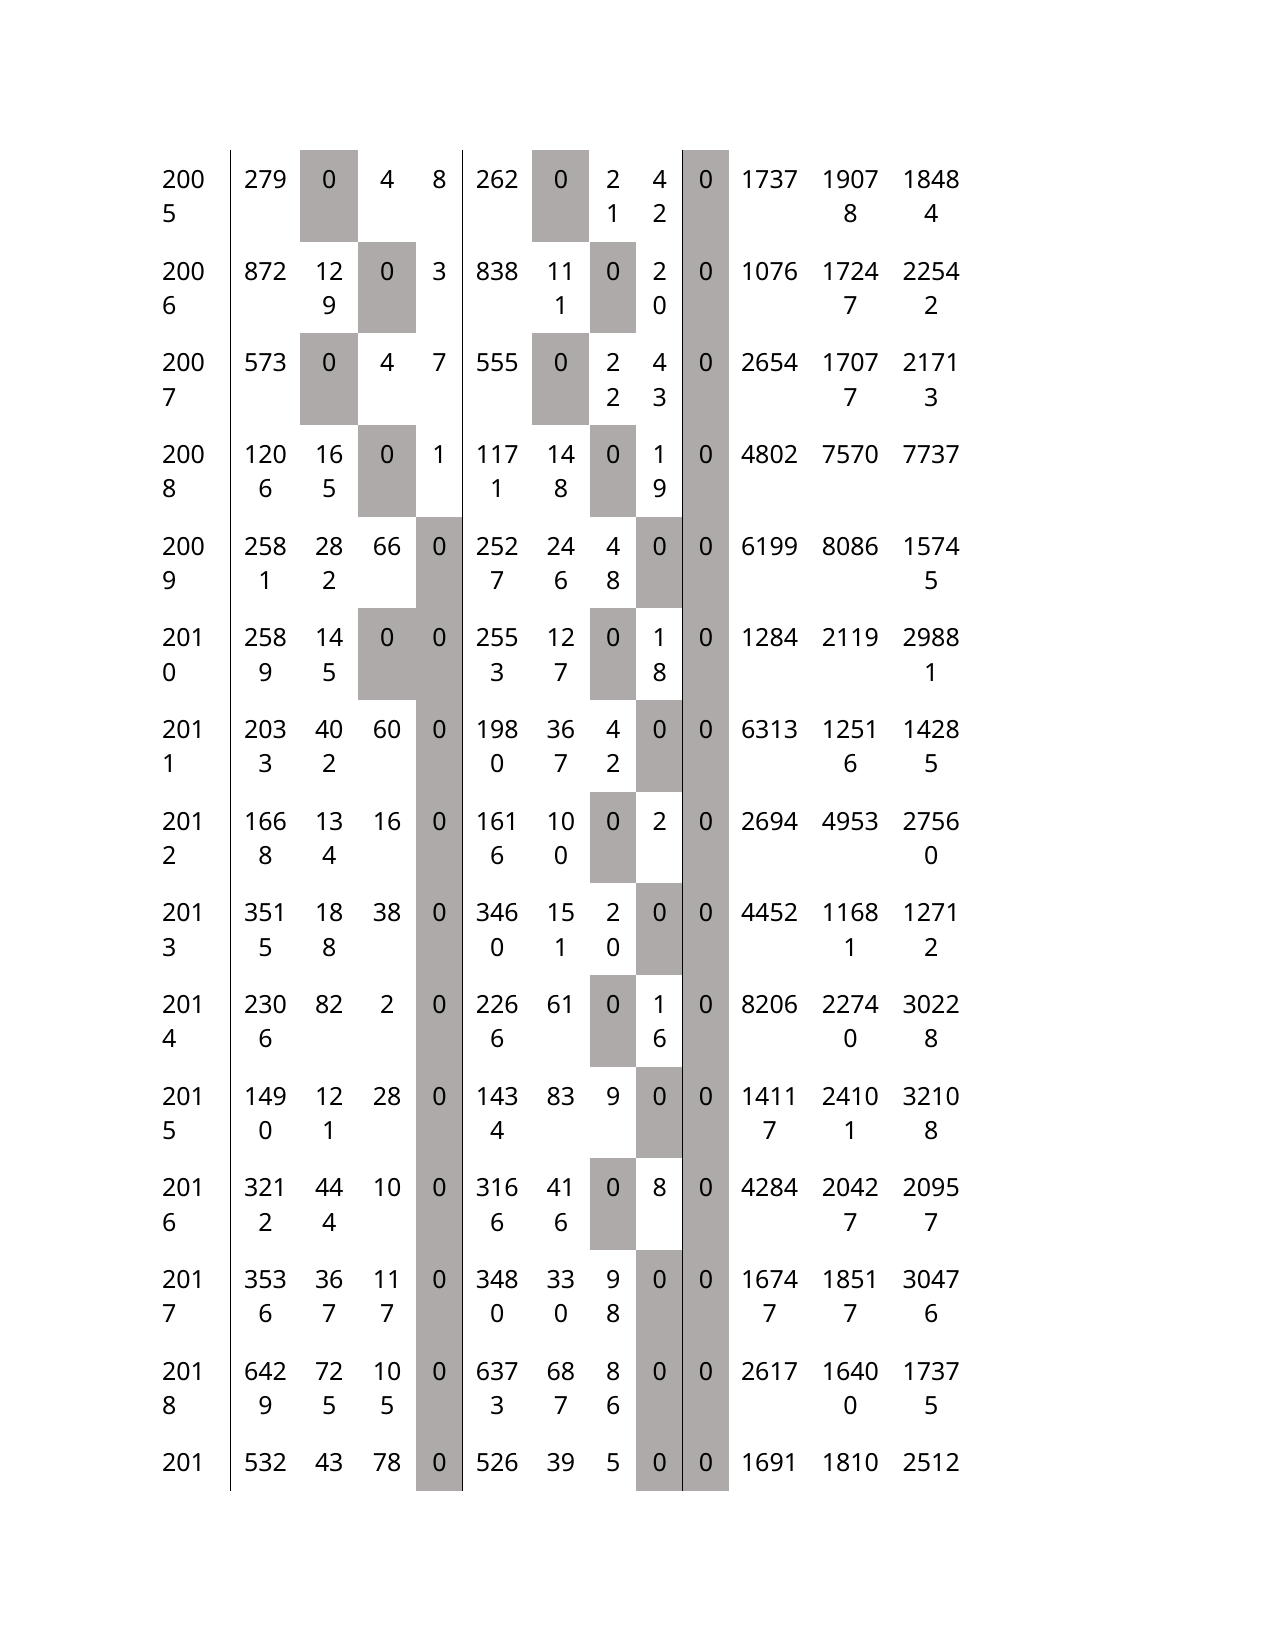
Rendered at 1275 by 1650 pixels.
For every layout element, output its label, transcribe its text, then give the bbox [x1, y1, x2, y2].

table_cell 0 [532, 150, 589, 242]
table_cell 14117 [729, 1067, 810, 1158]
table_cell 30476 [891, 1250, 972, 1342]
table_cell 30228 [891, 975, 972, 1067]
table_cell 399 [532, 1433, 589, 1491]
table_cell 0 [416, 1250, 462, 1342]
table_cell 2654 [729, 333, 810, 425]
table_cell 165 [300, 425, 358, 517]
table_cell 148 [532, 425, 589, 517]
table_cell 134 [300, 792, 358, 883]
table_cell 838 [463, 242, 532, 333]
table_cell 2012 [150, 792, 230, 883]
table_cell 8 [636, 1158, 682, 1250]
table_cell 2 [636, 792, 682, 883]
table_cell 60 [358, 700, 416, 792]
table_cell 48 [590, 517, 636, 608]
table_cell 6373 [463, 1342, 532, 1433]
table_cell 444 [300, 1158, 358, 1250]
table_cell 12712 [891, 883, 972, 975]
table_cell 0 [636, 1342, 682, 1433]
table_cell 2010 [150, 608, 230, 700]
table_cell 0 [683, 700, 729, 792]
table_cell 9 [590, 1067, 636, 1158]
table_cell 16400 [810, 1342, 891, 1433]
table_cell 0 [416, 883, 462, 975]
table_cell 0 [683, 1250, 729, 1342]
table_cell 0 [416, 1158, 462, 1250]
table_cell 0 [683, 242, 729, 333]
table_cell 18102 [810, 1433, 891, 1491]
table_cell 0 [590, 792, 636, 883]
table_cell 17077 [810, 333, 891, 425]
table_cell 0 [636, 1250, 682, 1342]
table_cell 2009 [150, 517, 230, 608]
table_cell 8206 [729, 975, 810, 1067]
table_cell 8 [416, 150, 462, 242]
table_cell 1668 [231, 792, 300, 883]
table_cell 2007 [150, 333, 230, 425]
table_cell 1490 [231, 1067, 300, 1158]
table_cell 0 [416, 1433, 462, 1491]
table_cell 15745 [891, 517, 972, 608]
table_cell 3536 [231, 1250, 300, 1342]
table_cell 42 [590, 700, 636, 792]
table_cell 0 [590, 1158, 636, 1250]
table_cell 2016 [150, 1158, 230, 1250]
table_cell 66 [358, 517, 416, 608]
table_cell 6429 [231, 1342, 300, 1433]
table_cell 42 [636, 150, 682, 242]
table_cell 16747 [729, 1250, 810, 1342]
table_cell 3480 [463, 1250, 532, 1342]
table_cell 2019 [150, 1433, 230, 1491]
table_cell 25129 [891, 1433, 972, 1491]
table_cell 0 [683, 975, 729, 1067]
table_cell 262 [463, 150, 532, 242]
table_cell 145 [300, 608, 358, 700]
table_cell 121 [300, 1067, 358, 1158]
table_cell 3212 [231, 1158, 300, 1250]
table_cell 100 [532, 792, 589, 883]
table_cell 5267 [463, 1433, 532, 1491]
table_cell 27560 [891, 792, 972, 883]
table_cell 17375 [891, 1342, 972, 1433]
table_cell 0 [300, 333, 358, 425]
table_cell 4953 [810, 792, 891, 883]
table_cell 0 [416, 975, 462, 1067]
table_cell 22542 [891, 242, 972, 333]
table_cell 129 [300, 242, 358, 333]
table_cell 0 [683, 608, 729, 700]
table_cell 58 [590, 1433, 636, 1491]
table_cell 1284 [729, 608, 810, 700]
table_cell 4284 [729, 1158, 810, 1250]
table_cell 1434 [463, 1067, 532, 1158]
table_cell 0 [590, 242, 636, 333]
table_cell 1616 [463, 792, 532, 883]
table_cell 0 [590, 608, 636, 700]
table_cell 4 [358, 150, 416, 242]
table_cell 2014 [150, 975, 230, 1067]
table_cell 0 [683, 792, 729, 883]
table_cell 279 [231, 150, 300, 242]
table_cell 6313 [729, 700, 810, 792]
table_cell 1737 [729, 150, 810, 242]
table_cell 0 [300, 150, 358, 242]
table_cell 4 [358, 333, 416, 425]
table_cell 7 [416, 333, 462, 425]
table_cell 2589 [231, 608, 300, 700]
table_cell 2018 [150, 1342, 230, 1433]
table_cell 0 [590, 425, 636, 517]
table_cell 0 [636, 1433, 682, 1491]
table_cell 0 [416, 517, 462, 608]
table_cell 2527 [463, 517, 532, 608]
table_cell 83 [532, 1067, 589, 1158]
table_cell 0 [683, 1067, 729, 1158]
table_cell 330 [532, 1250, 589, 1342]
table_cell 367 [532, 700, 589, 792]
table_cell 2306 [231, 975, 300, 1067]
table_cell 188 [300, 883, 358, 975]
table_cell 24101 [810, 1067, 891, 1158]
table_cell 2015 [150, 1067, 230, 1158]
table_cell 16919 [729, 1433, 810, 1491]
table_cell 78 [358, 1433, 416, 1491]
table_cell 12516 [810, 700, 891, 792]
table_cell 111 [532, 242, 589, 333]
table_cell 555 [463, 333, 532, 425]
table_cell 2553 [463, 608, 532, 700]
table_cell 20 [590, 883, 636, 975]
table_cell 38 [358, 883, 416, 975]
table_cell 3515 [231, 883, 300, 975]
table_cell 2017 [150, 1250, 230, 1342]
table_cell 11681 [810, 883, 891, 975]
table_cell 3460 [463, 883, 532, 975]
table_cell 0 [683, 150, 729, 242]
table_cell 402 [300, 700, 358, 792]
table_cell 7570 [810, 425, 891, 517]
table_cell 4802 [729, 425, 810, 517]
table_cell 22740 [810, 975, 891, 1067]
table_cell 3166 [463, 1158, 532, 1250]
table_cell 687 [532, 1342, 589, 1433]
table_cell 0 [683, 1342, 729, 1433]
table_cell 0 [416, 700, 462, 792]
table_cell 19 [636, 425, 682, 517]
table_cell 61 [532, 975, 589, 1067]
table_cell 86 [590, 1342, 636, 1433]
table_cell 0 [636, 1067, 682, 1158]
table_cell 0 [532, 333, 589, 425]
table_cell 2 [358, 975, 416, 1067]
table_cell 367 [300, 1250, 358, 1342]
table_cell 0 [683, 333, 729, 425]
table_cell 0 [683, 1158, 729, 1250]
table_cell 0 [416, 608, 462, 700]
table_cell 0 [683, 883, 729, 975]
table_cell 2006 [150, 242, 230, 333]
table_cell 19078 [810, 150, 891, 242]
table_cell 16 [636, 975, 682, 1067]
table_cell 0 [358, 608, 416, 700]
table_cell 1076 [729, 242, 810, 333]
table_cell 438 [300, 1433, 358, 1491]
table_cell 127 [532, 608, 589, 700]
table_cell 28 [358, 1067, 416, 1158]
table_cell 0 [358, 242, 416, 333]
table_cell 0 [590, 975, 636, 1067]
table_cell 18517 [810, 1250, 891, 1342]
table_cell 43 [636, 333, 682, 425]
table_cell 416 [532, 1158, 589, 1250]
table_cell 0 [636, 517, 682, 608]
table_cell 21713 [891, 333, 972, 425]
table_cell 105 [358, 1342, 416, 1433]
table_cell 282 [300, 517, 358, 608]
table_cell 0 [416, 792, 462, 883]
table_cell 98 [590, 1250, 636, 1342]
table_cell 725 [300, 1342, 358, 1433]
table_cell 2005 [150, 150, 230, 242]
table_cell 32108 [891, 1067, 972, 1158]
table_cell 5325 [231, 1433, 300, 1491]
table_cell 82 [300, 975, 358, 1067]
table_cell 20427 [810, 1158, 891, 1250]
table_cell 872 [231, 242, 300, 333]
table_cell 2033 [231, 700, 300, 792]
table_cell 2008 [150, 425, 230, 517]
table_cell 0 [358, 425, 416, 517]
table_cell 2013 [150, 883, 230, 975]
table_cell 2011 [150, 700, 230, 792]
table_cell 2694 [729, 792, 810, 883]
table_cell 10 [358, 1158, 416, 1250]
table_cell 22 [590, 333, 636, 425]
table_cell 0 [683, 1433, 729, 1491]
table_cell 0 [683, 517, 729, 608]
table_cell 0 [636, 700, 682, 792]
table_cell 16 [358, 792, 416, 883]
table_cell 17247 [810, 242, 891, 333]
table_cell 151 [532, 883, 589, 975]
table_cell 2266 [463, 975, 532, 1067]
table_cell 6199 [729, 517, 810, 608]
table_cell 246 [532, 517, 589, 608]
table_cell 18 [636, 608, 682, 700]
table_cell 2581 [231, 517, 300, 608]
table_cell 2119 [810, 608, 891, 700]
table_cell 1 [416, 425, 462, 517]
table_cell 4452 [729, 883, 810, 975]
table_cell 1980 [463, 700, 532, 792]
table_cell 117 [358, 1250, 416, 1342]
table_cell 3 [416, 242, 462, 333]
table_cell 573 [231, 333, 300, 425]
table_cell 14285 [891, 700, 972, 792]
table_cell 8086 [810, 517, 891, 608]
table_cell 18484 [891, 150, 972, 242]
table_cell 20 [636, 242, 682, 333]
table_cell 21 [590, 150, 636, 242]
table_cell 0 [416, 1342, 462, 1433]
table_cell 1206 [231, 425, 300, 517]
table_cell 20957 [891, 1158, 972, 1250]
table_cell 0 [416, 1067, 462, 1158]
table_cell 0 [683, 425, 729, 517]
table_cell 1171 [463, 425, 532, 517]
table_cell 0 [636, 883, 682, 975]
table_cell 7737 [891, 425, 972, 517]
table_cell 29881 [891, 608, 972, 700]
table_cell 2617 [729, 1342, 810, 1433]
